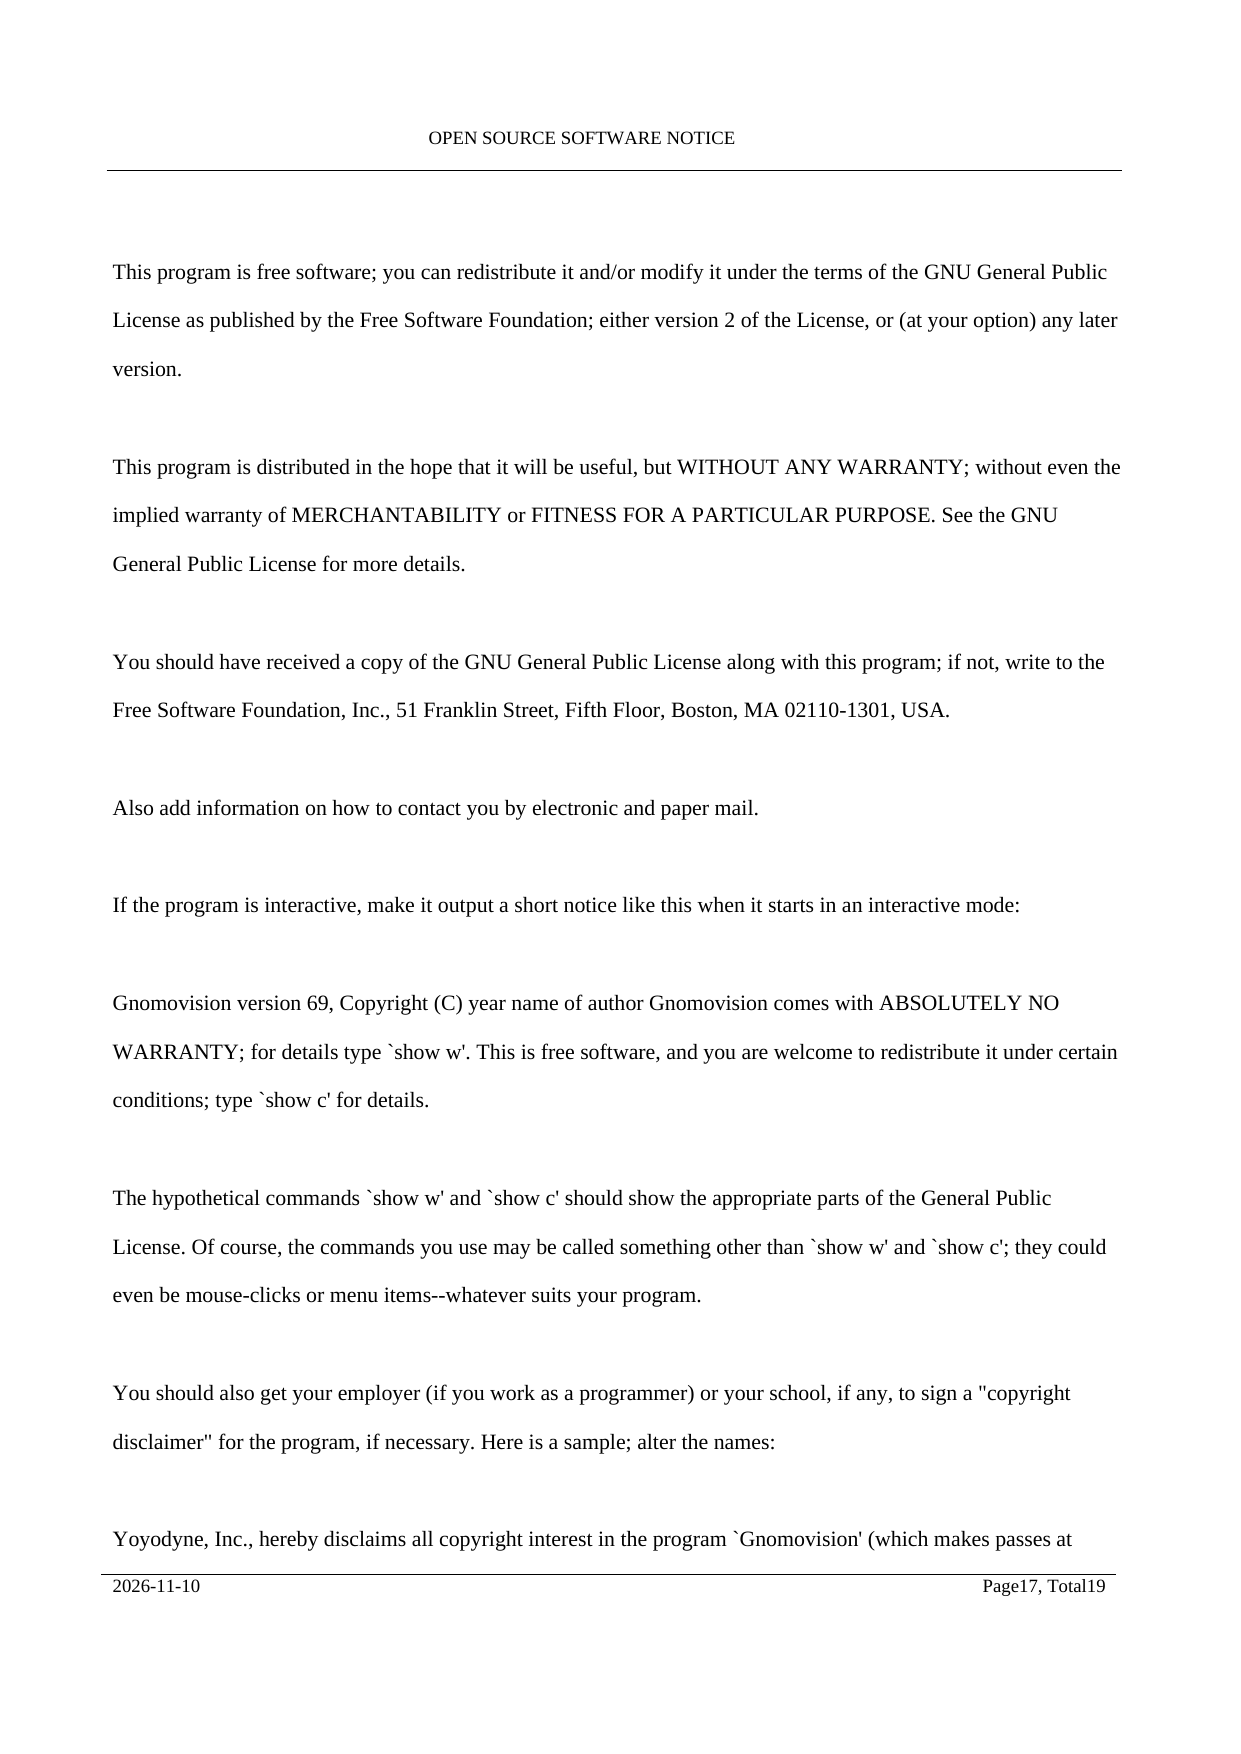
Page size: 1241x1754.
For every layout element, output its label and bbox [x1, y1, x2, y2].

text [112, 206, 1128, 1555]
